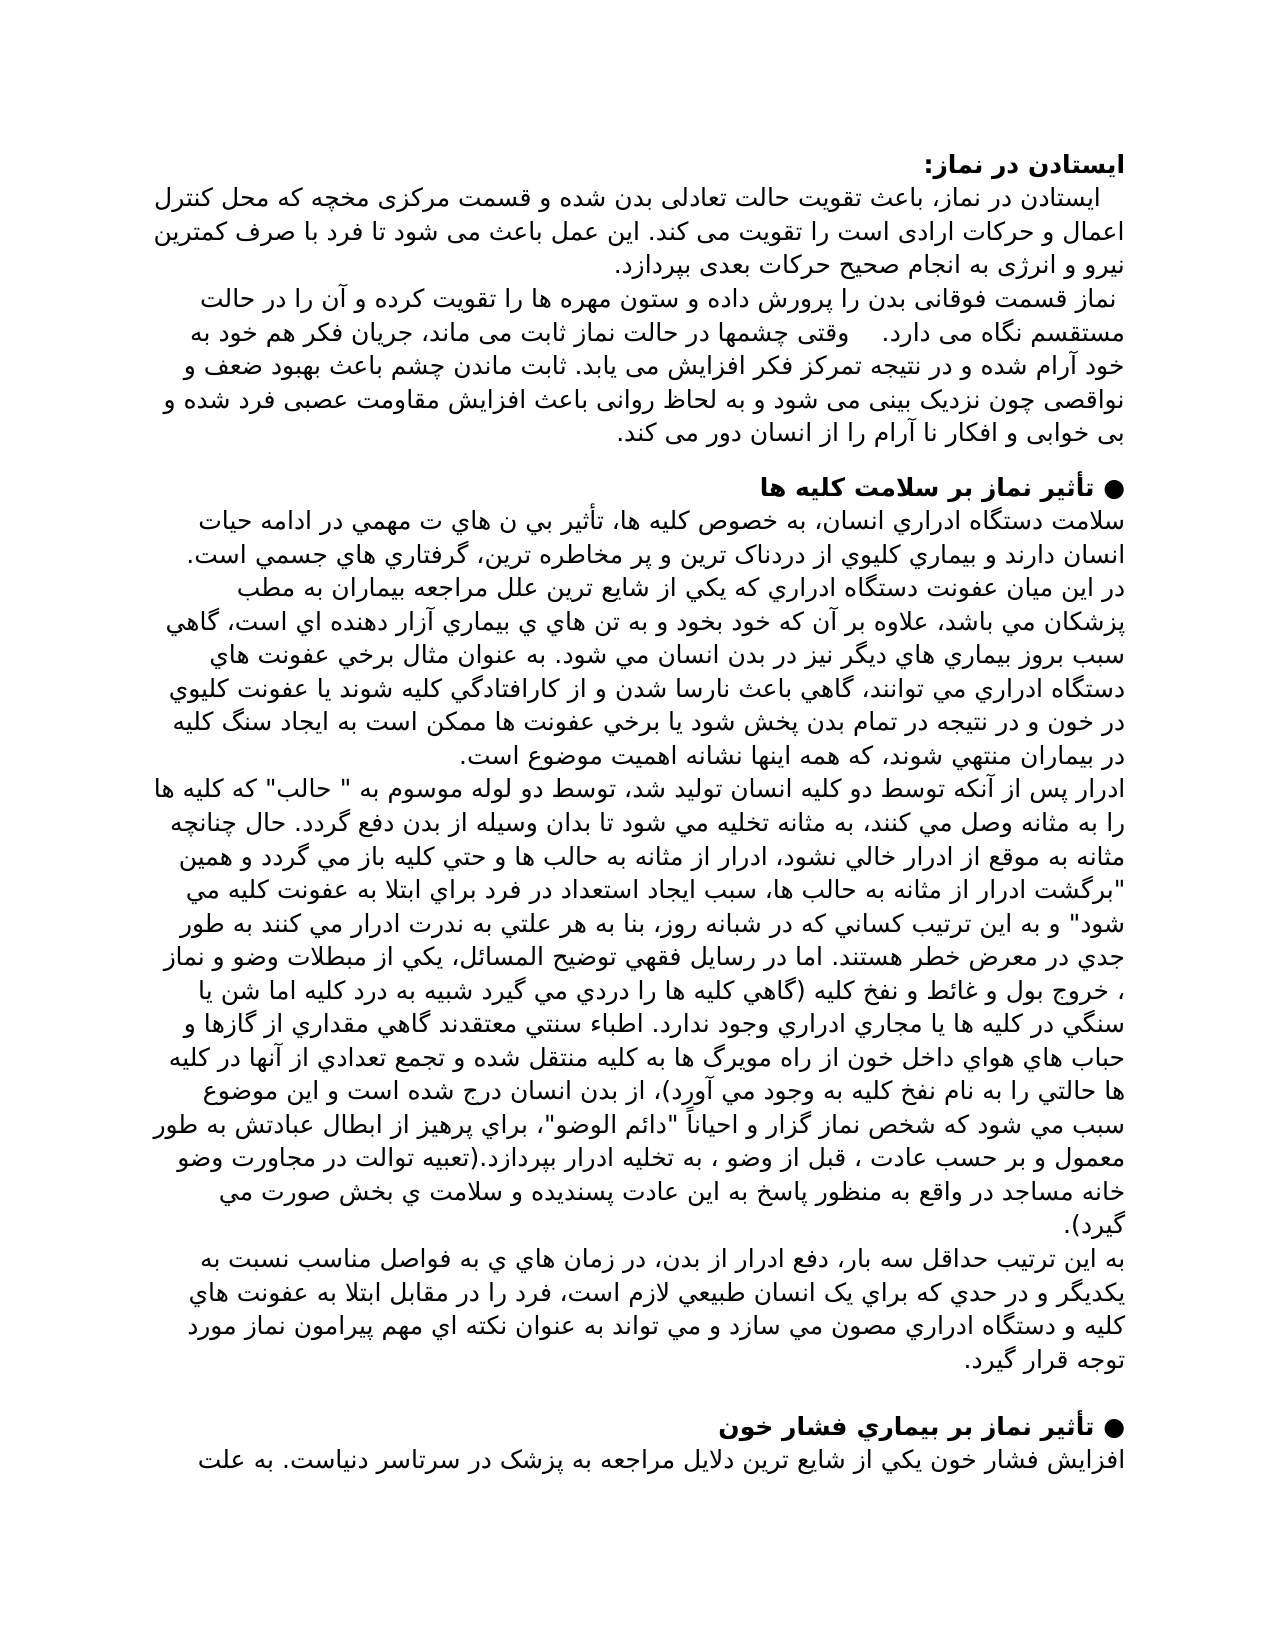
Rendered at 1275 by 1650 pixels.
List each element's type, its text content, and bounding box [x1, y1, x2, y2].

text ایستادن در نماز: ایستادن در نماز، باعث تقویت حالت تعادلی بدن شده و قسمت مرکزی مخچه که محل کنترل اعمال و حرکات ارادی است را تقویت می کند. این عمل باعث می شود تا فرد با صرف کمترین نیرو و انرژی به انجام صحیح حرکات بعدی بپردازد. نماز قسمت فوقانی بدن را پرورش داده و ستون مهره ها را تقویت کرده و آن را در حالت مستقسم نگاه می دارد. وقتی چشمها در حالت نماز ثابت می ماند، جریان فکر هم خود به خود آرام شده و در نتیجه تمرکز فکر افزایش می یابد. ثابت ماندن چشم باعث بهبود ضعف و نواقصی چون نزدیک بینی می شود و به لحاظ روانی باعث افزایش مقاومت عصبی فرد شده و بی خوابی و افکار نا آرام را از انسان دور می کند. [150, 150, 1125, 447]
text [150, 473, 1125, 1474]
